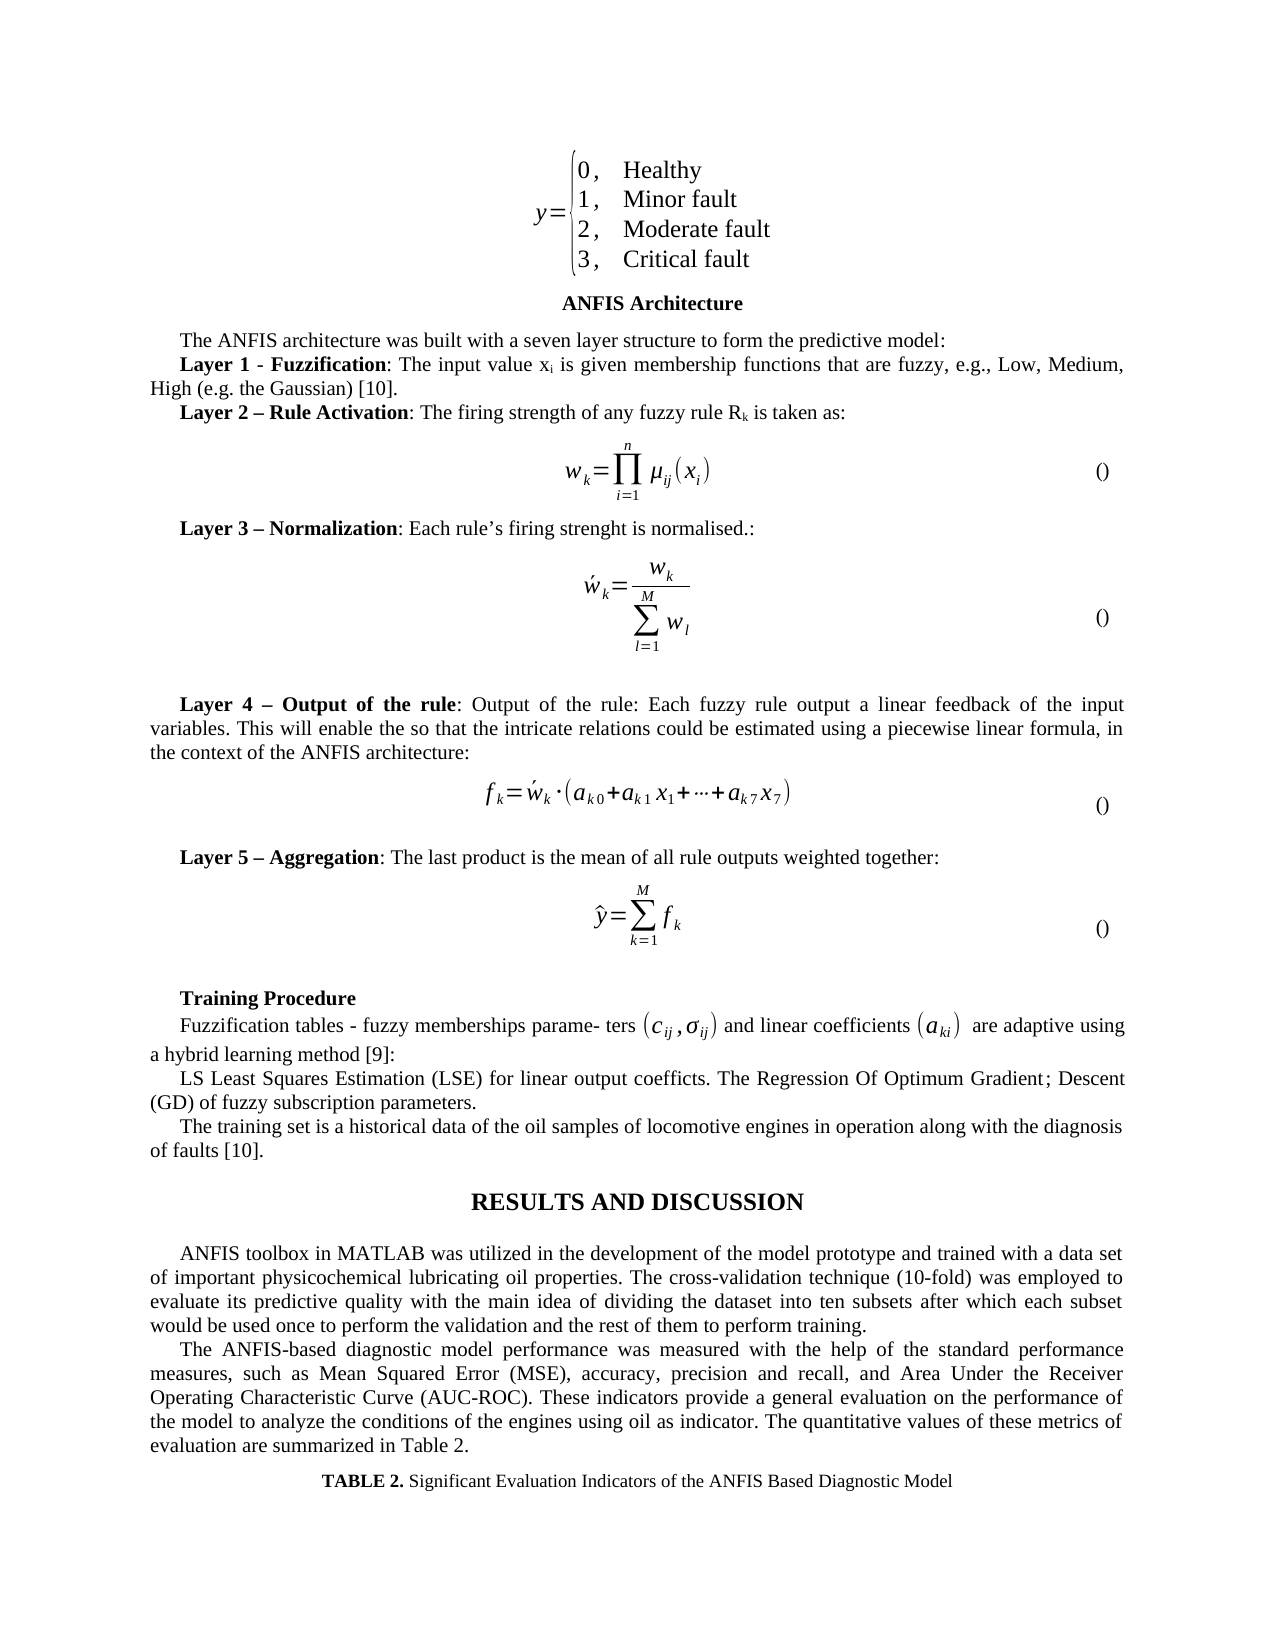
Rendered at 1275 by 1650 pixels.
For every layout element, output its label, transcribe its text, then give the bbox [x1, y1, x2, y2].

table_header [150, 553, 1096, 679]
text ANFIS Architecture [150, 291, 1125, 315]
text Layer 2 – Rule Activation: The firing strength of any fuzzy rule Rk is taken as: [150, 400, 1125, 424]
table_header [150, 437, 1096, 504]
table_header TABLE 2. Significant Evaluation Indicators of the ANFIS Based Diagnostic Model [150, 1470, 1125, 1491]
text The ANFIS-based diagnostic model performance was measured with the help of the standard performance measures, such as Mean Squared Error (MSE), accuracy, precision and recall, and Area Under the Receiver Operating Characteristic Curve (AUC-ROC). These indicators provide a general evaluation on the performance of the model to analyze the conditions of the engines using oil as indicator. The quantitative values of these metrics of evaluation are summarized in Table 2. [150, 1337, 1125, 1457]
table_header () [1096, 776, 1125, 832]
text Fuzzification tables - fuzzy memberships parame- ters and linear coefficients are adaptive using a hybrid learning method [9]: [150, 1009, 1125, 1066]
text Training Procedure [150, 985, 1125, 1009]
text Layer 3 – Normalization: Each rule’s firing strenght is normalised.: [150, 516, 1125, 540]
table_header () [1096, 882, 1125, 973]
table_header () [1096, 437, 1125, 504]
table_header () [1096, 553, 1125, 679]
text ANFIS toolbox in MATLAB was utilized in the development of the model prototype and trained with a data set of important physicochemical lubricating oil properties. The cross-validation technique (10-fold) was employed to evaluate its predictive quality with the main idea of dividing the dataset into ten subsets after which each subset would be used once to perform the validation and the rest of them to perform training. [150, 1241, 1125, 1337]
table_header [150, 776, 1096, 832]
subtitle Results and Discussion [150, 1187, 1125, 1216]
text LS Least Squares Estimation (LSE) for linear output coefficts. The Regression Of Optimum Gradient; Descent (GD) of fuzzy subscription parameters. [150, 1066, 1125, 1114]
text Layer 1 - Fuzzification: The input value xi is given membership functions that are fuzzy, e.g., Low, Medium, High (e.g. the Gaussian) [10]. [150, 352, 1125, 400]
text Layer 5 – Aggregation: The last product is the mean of all rule outputs weighted together: [150, 845, 1125, 869]
text The training set is a historical data of the oil samples of locomotive engines in operation along with the diagnosis of faults [10]. [150, 1114, 1125, 1162]
table_header [150, 882, 1096, 973]
text Layer 4 – Output of the rule: Output of the rule: Each fuzzy rule output a linear feedback of the input variables. This will enable the so that the intricate relations could be estimated using a piecewise linear formula, in the context of the ANFIS architecture: [150, 692, 1125, 764]
text The ANFIS architecture was built with a seven layer structure to form the predictive model: [150, 328, 1125, 352]
